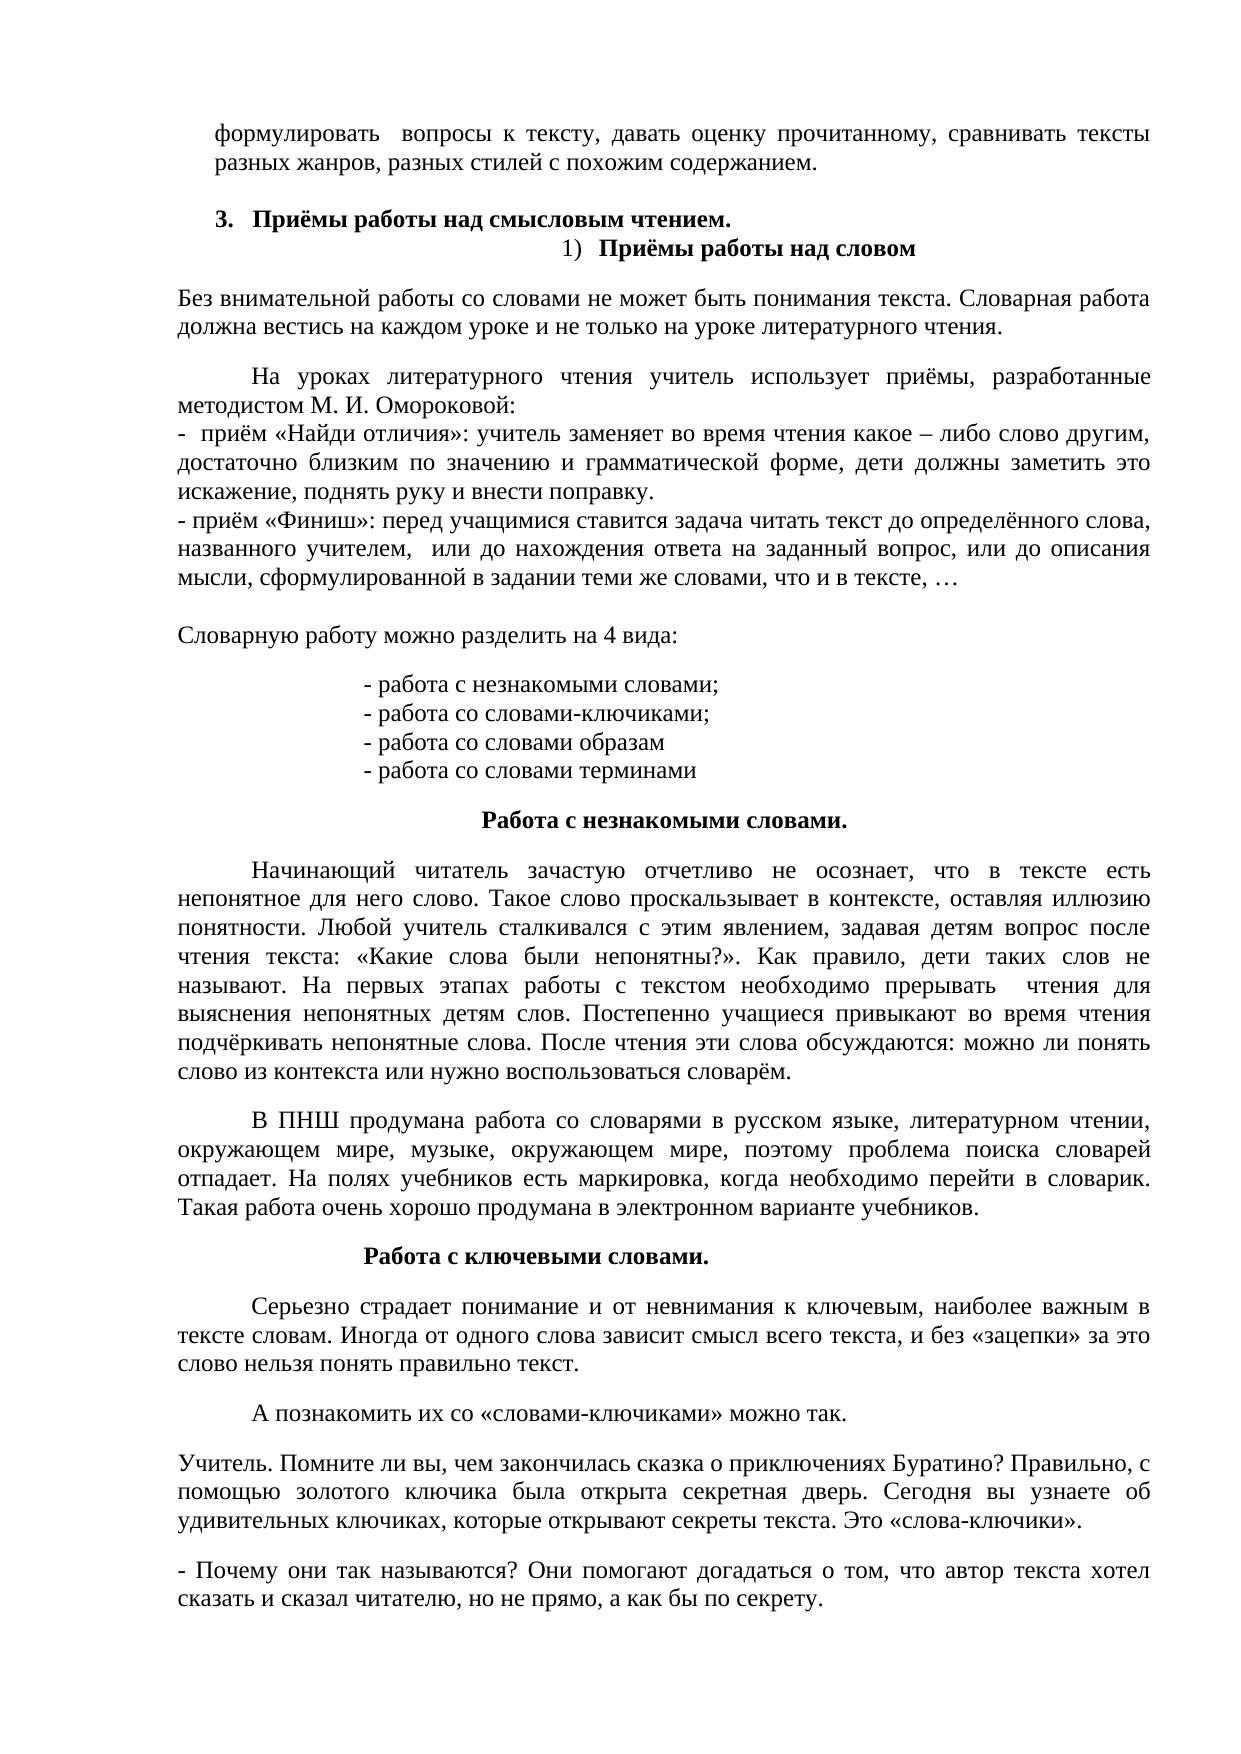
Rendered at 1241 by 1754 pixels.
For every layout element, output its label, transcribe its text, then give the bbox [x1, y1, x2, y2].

list Приёмы работы над словом [326, 233, 1152, 262]
list - работа со словами-ключиками; [363, 698, 1152, 727]
text Без внимательной работы со словами не может быть понимания текста. Словарная работа должна вестись на каждом уроке и не только на уроке литературного чтения. [177, 283, 1152, 340]
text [214, 118, 1152, 176]
text Учитель. Помните ли вы, чем закончилась сказка о приключениях Буратино? Правильно, с помощью золотого ключика была открыта секретная дверь. Сегодня вы узнаете об удивительных ключиках, которые открывают секреты текста. Это «слова-ключики». [177, 1448, 1152, 1534]
text Работа с незнакомыми словами. [177, 805, 1152, 834]
text Серьезно страдает понимание и от невнимания к ключевым, наиболее важным в тексте словам. Иногда от одного слова зависит смысл всего текста, и без «зацепки» за это слово нельзя понять правильно текст. [177, 1291, 1152, 1377]
text На уроках литературного чтения учитель использует приёмы, разработанные методистом М. И. Омороковой: [177, 361, 1152, 418]
text Начинающий читатель зачастую отчетливо не осознает, что в тексте есть непонятное для него слово. Такое слово проскальзывает в контексте, оставляя иллюзию понятности. Любой учитель сталкивался с этим явлением, задавая детям вопрос после чтения текста: «Какие слова были непонятны?». Как правило, дети таких слов не называют. На первых этапах работы с текстом необходимо прерывать чтения для выяснения непонятных детям слов. Постепенно учащиеся привыкают во время чтения подчёркивать непонятные слова. После чтения эти слова обсуждаются: можно ли понять слово из контекста или нужно воспользоваться словарём. [177, 855, 1152, 1085]
list - работа со словами образам [363, 727, 1152, 756]
text Словарную работу можно разделить на 4 вида: [177, 620, 1152, 648]
text В ПНШ продумана работа со словарями в русском языке, литературном чтении, окружающем мире, музыке, окружающем мире, поэтому проблема поиска словарей отпадает. На полях учебников есть маркировка, когда необходимо перейти в словарик. Такая работа очень хорошо продумана в электронном варианте учебников. [177, 1106, 1152, 1221]
text - Почему они так называются? Они помогают догадаться о том, что автор текста хотел сказать и сказал читателю, но не прямо, а как бы по секрету. [177, 1555, 1152, 1612]
text - приём «Финиш»: перед учащимися ставится задача читать текст до определённого слова, названного учителем, или до нахождения ответа на заданный вопрос, или до описания мысли, сформулированной в задании теми же словами, что и в тексте, … [177, 505, 1152, 591]
text - приём «Найди отличия»: учитель заменяет во время чтения какое – либо слово другим, достаточно близким по значению и грамматической форме, дети должны заметить это искажение, поднять руку и внести поправку. [177, 418, 1152, 505]
text А познакомить их со «словами-ключиками» можно так. [177, 1398, 1152, 1427]
list Приёмы работы над смысловым чтением. [215, 204, 1152, 233]
list - работа с незнакомыми словами; [363, 669, 1152, 698]
list Работа с ключевыми словами. [363, 1241, 1152, 1270]
list - работа со словами терминами [363, 756, 1152, 784]
